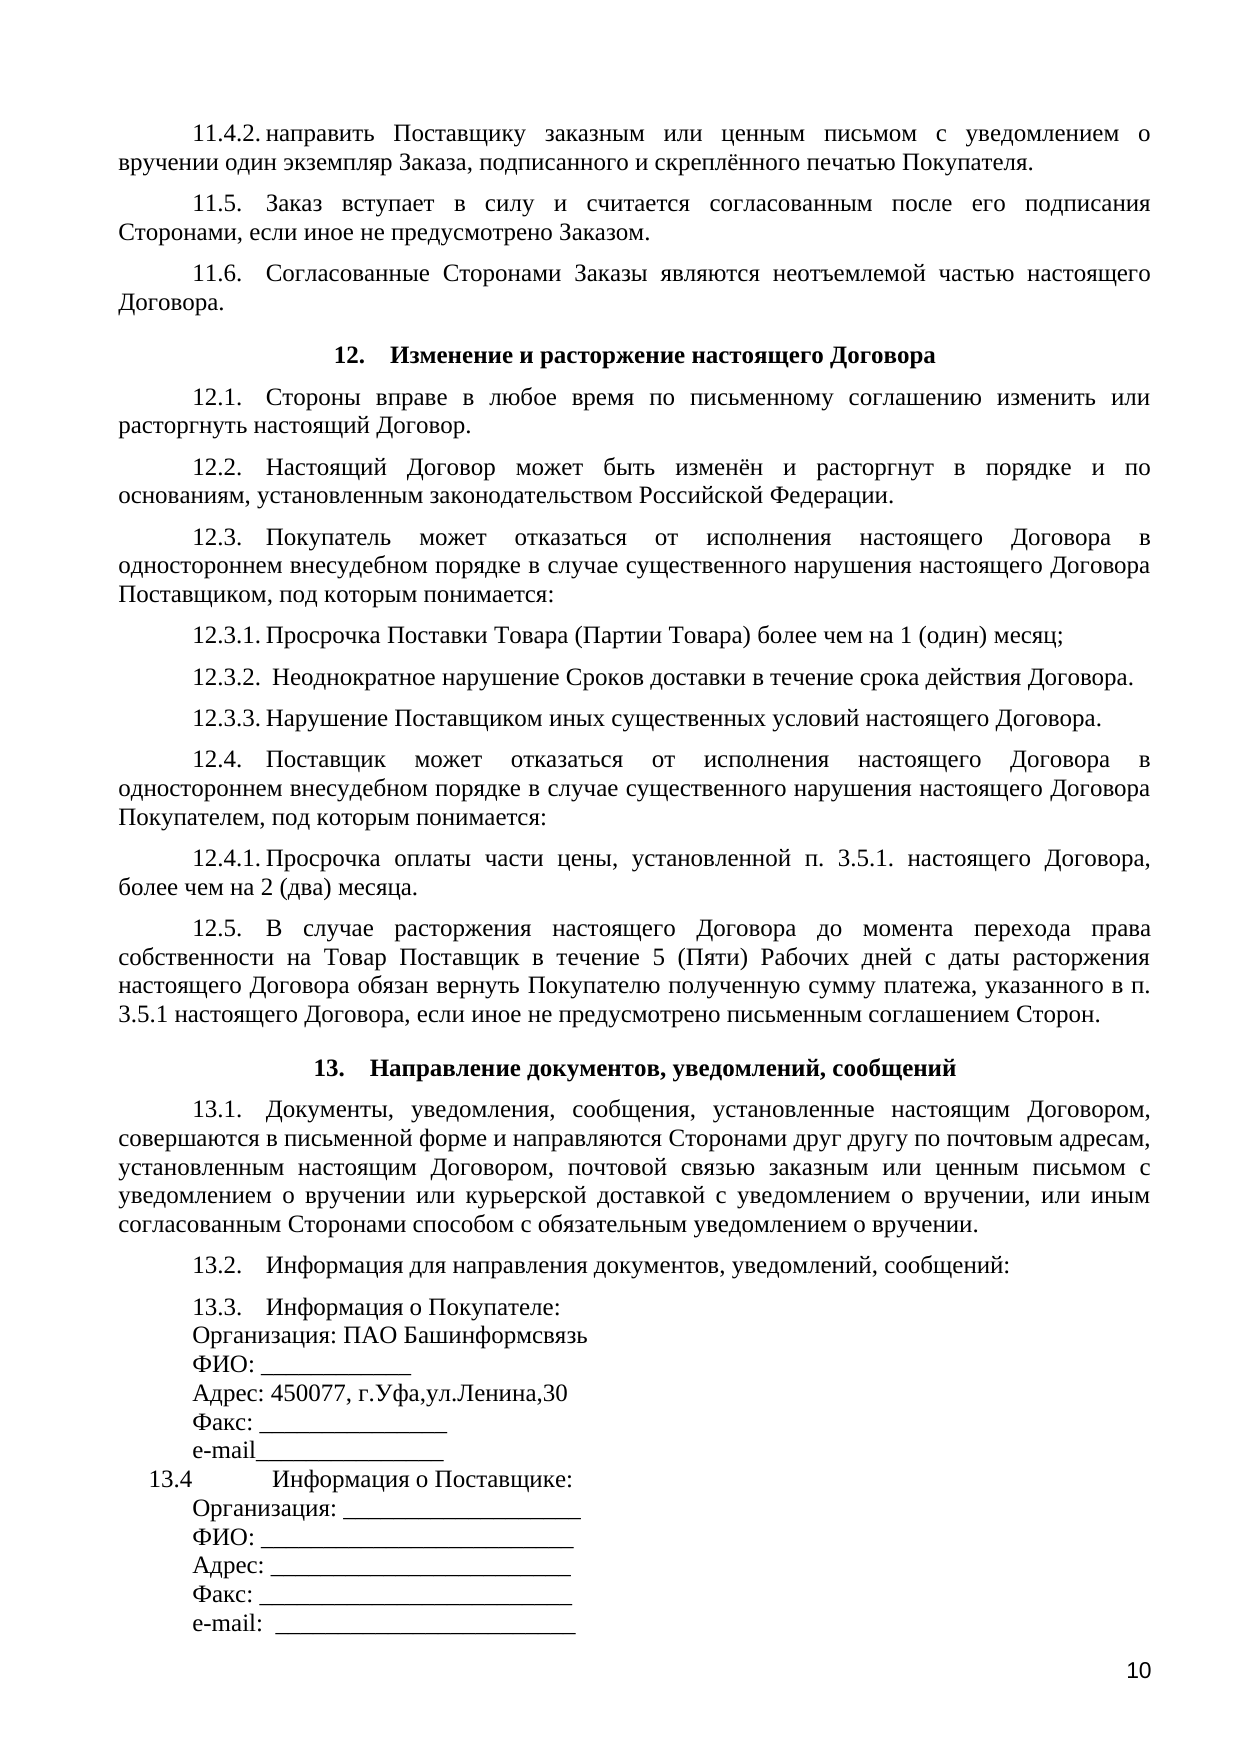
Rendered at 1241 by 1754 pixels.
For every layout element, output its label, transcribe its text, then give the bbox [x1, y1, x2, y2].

text e-mail_______________ [118, 1436, 1152, 1464]
list Заказ вступает в силу и считается согласованным после его подписания Сторонами, если иное не предусмотрено Заказом. [118, 188, 1152, 246]
list Документы, уведомления, сообщения, установленные настоящим Договором, совершаются в письменной форме и направляются Сторонами друг другу по почтовым адресам, установленным настоящим Договором, почтовой связью заказным или ценным письмом с уведомлением о вручении или курьерской доставкой с уведомлением о вручении, или иным согласованным Сторонами способом с обязательным уведомлением о вручении. [118, 1094, 1152, 1238]
list Нарушение Поставщиком иных существенных условий настоящего Договора. [118, 703, 1152, 732]
text Адрес: ________________________ [192, 1551, 1152, 1579]
text e-mail: ________________________ [192, 1608, 1152, 1637]
text Адрес: 450077, г.Уфа,ул.Ленина,30 [118, 1378, 1152, 1407]
list Настоящий Договор может быть изменён и расторгнут в порядке и по основаниям, установленным законодательством Российской Федерации. [118, 452, 1152, 509]
list Информация для направления документов, уведомлений, сообщений: [118, 1251, 1152, 1279]
list Согласованные Сторонами Заказы являются неотъемлемой частью настоящего Договора. [118, 258, 1152, 316]
list Неоднократное нарушение Сроков доставки в течение срока действия Договора. [118, 662, 1152, 691]
text Факс: _______________ [118, 1407, 1152, 1436]
list направить Поставщику заказным или ценным письмом с уведомлением о вручении один экземпляр Заказа, подписанного и скреплённого печатью Покупателя. [118, 118, 1152, 176]
list Стороны вправе в любое время по письменному соглашению изменить или расторгнуть настоящий Договор. [118, 382, 1152, 439]
list Просрочка Поставки Товара (Партии Товара) более чем на 1 (один) месяц; [118, 621, 1152, 649]
text Организация: ПАО Башинформсвязь [118, 1321, 1152, 1349]
text Факс: _________________________ [192, 1579, 1152, 1608]
text ФИО: _________________________ [192, 1522, 1152, 1551]
list Информация о Поставщике: [118, 1464, 1152, 1493]
text Организация: ___________________ [118, 1493, 1152, 1522]
list Изменение и расторжение настоящего Договора [118, 341, 1152, 369]
list В случае расторжения настоящего Договора до момента перехода права собственности на Товар Поставщик в течение 5 (Пяти) Рабочих дней с даты расторжения настоящего Договора обязан вернуть Покупателю полученную сумму платежа, указанного в п. 3.5.1 настоящего Договора, если иное не предусмотрено письменным соглашением Сторон. [118, 913, 1152, 1028]
list Просрочка оплаты части цены, установленной п. 3.5.1. настоящего Договора, более чем на 2 (два) месяца. [118, 843, 1152, 901]
list Покупатель может отказаться от исполнения настоящего Договора в одностороннем внесудебном порядке в случае существенного нарушения настоящего Договора Поставщиком, под которым понимается: [118, 522, 1152, 608]
list Поставщик может отказаться от исполнения настоящего Договора в одностороннем внесудебном порядке в случае существенного нарушения настоящего Договора Покупателем, под которым понимается: [118, 744, 1152, 831]
text ФИО: ____________ [118, 1349, 1152, 1378]
list Информация о Покупателе: [118, 1292, 1152, 1321]
list Направление документов, уведомлений, сообщений [118, 1053, 1152, 1082]
